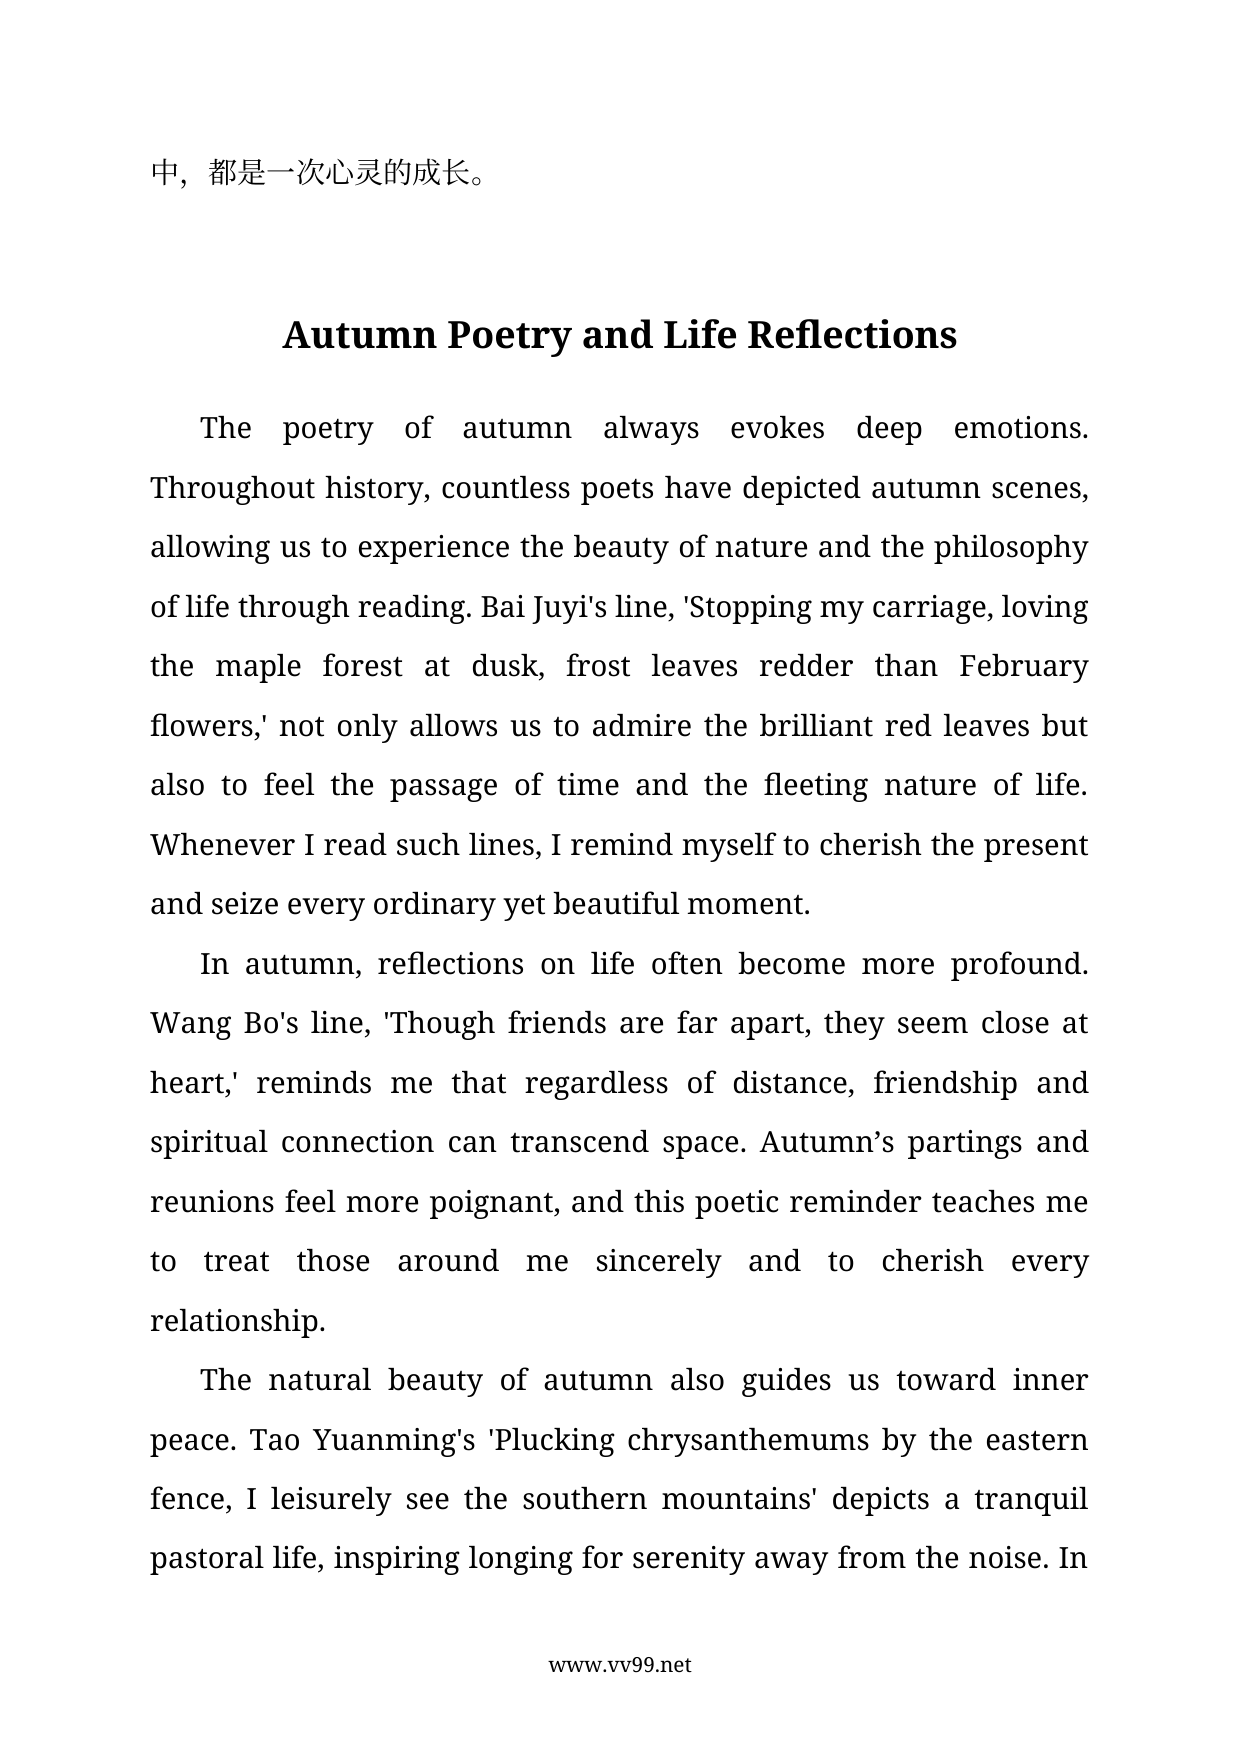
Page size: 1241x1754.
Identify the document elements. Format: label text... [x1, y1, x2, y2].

text In autumn, reflections on life often become more profound. Wang Bo's line, 'Though friends are far apart, they seem close at heart,' reminds me that regardless of distance, friendship and spiritual connection can transcend space. Autumn’s partings and reunions feel more poignant, and this poetic reminder teaches me to treat those around me sincerely and to cherish every relationship. [150, 943, 1090, 1339]
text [150, 150, 1090, 192]
subtitle Autumn Poetry and Life Reflections [150, 309, 1090, 360]
text The poetry of autumn always evokes deep emotions. Throughout history, countless poets have depicted autumn scenes, allowing us to experience the beauty of nature and the philosophy of life through reading. Bai Juyi's line, 'Stopping my carriage, loving the maple forest at dusk, frost leaves redder than February flowers,' not only allows us to admire the brilliant red leaves but also to feel the passage of time and the fleeting nature of life. Whenever I read such lines, I remind myself to cherish the present and seize every ordinary yet beautiful moment. [150, 408, 1090, 923]
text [150, 1359, 1090, 1577]
